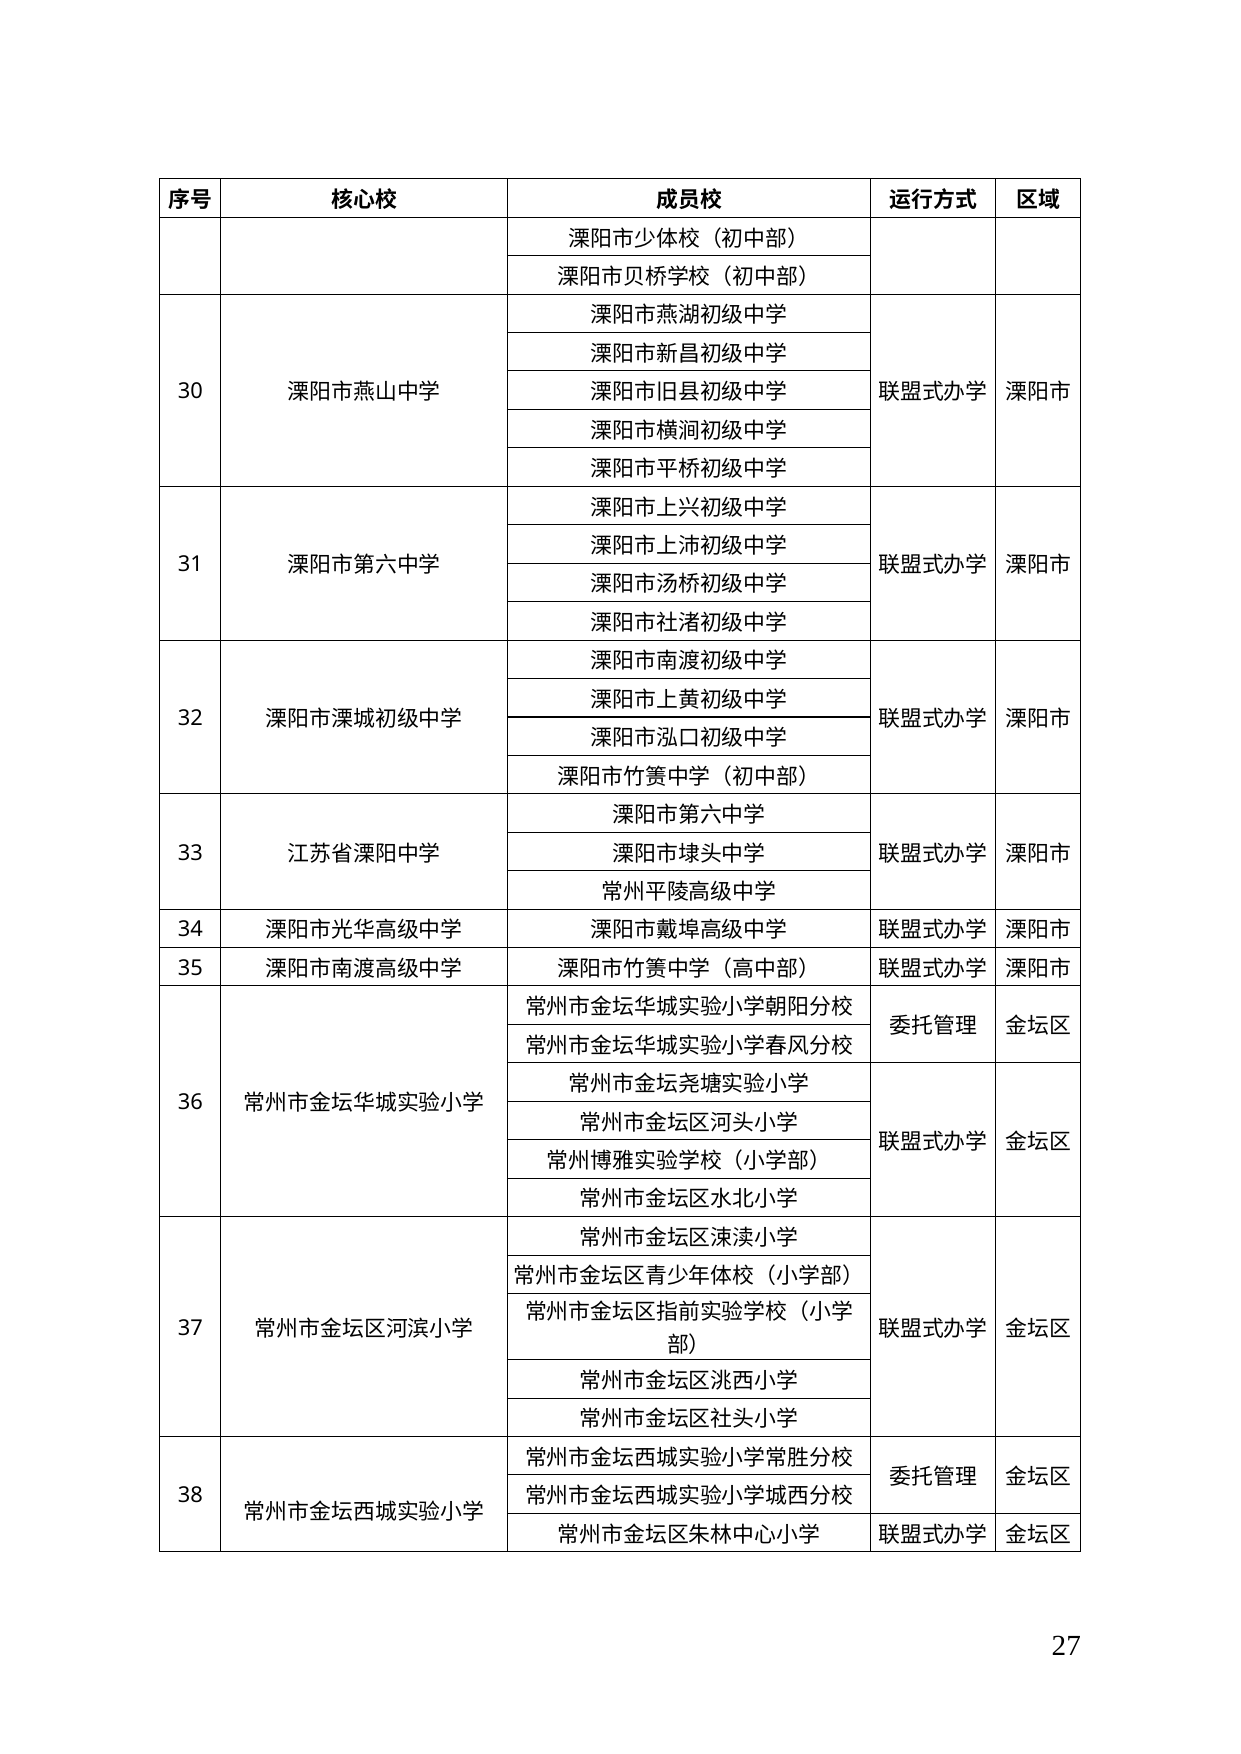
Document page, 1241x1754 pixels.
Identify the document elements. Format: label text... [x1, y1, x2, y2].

table_cell 溧阳市平桥初级中学 [508, 448, 870, 486]
table_cell 联盟式办学 [871, 1063, 995, 1216]
table_cell 溧阳市第六中学 [508, 794, 870, 832]
table_cell 溧阳市泓口初级中学 [508, 718, 870, 755]
table_cell 常州市金坛区洮西小学 [508, 1360, 870, 1397]
table_cell 溧阳市 [996, 794, 1080, 908]
table_cell 30 [160, 295, 220, 486]
table_cell 溧阳市上沛初级中学 [508, 525, 870, 563]
table_cell 常州市金坛区涑渎小学 [508, 1217, 870, 1254]
table_cell 常州市金坛区社头小学 [508, 1399, 870, 1436]
table_header 序号 [160, 179, 220, 217]
table_cell 常州市金坛区朱林中心小学 [508, 1514, 870, 1551]
table_cell 溧阳市汤桥初级中学 [508, 564, 870, 601]
table_cell 37 [160, 1217, 220, 1436]
table_cell 常州市金坛区水北小学 [508, 1179, 870, 1216]
table_cell 溧阳市戴埠高级中学 [508, 910, 870, 947]
table_cell 常州市金坛区青少年体校（小学部） [508, 1256, 870, 1293]
table_cell 溧阳市 [996, 295, 1080, 486]
table_cell 溧阳市 [996, 641, 1080, 793]
table_cell 金坛区 [996, 1514, 1080, 1551]
table_cell 金坛区 [996, 1217, 1080, 1436]
table_cell 溧阳市竹箦中学（高中部） [508, 948, 870, 985]
table_cell 溧阳市贝桥学校（初中部） [508, 256, 870, 293]
table_cell 联盟式办学 [871, 487, 995, 639]
table_cell 溧阳市光华高级中学 [221, 910, 507, 947]
table_cell 常州市金坛华城实验小学 [221, 986, 507, 1216]
table_cell 溧阳市燕湖初级中学 [508, 295, 870, 332]
table_cell 34 [160, 910, 220, 947]
table_cell 溧阳市 [996, 948, 1080, 985]
table_cell 联盟式办学 [871, 910, 995, 947]
table_cell 36 [160, 986, 220, 1216]
table_header 运行方式 [871, 179, 995, 217]
table_cell 常州市金坛区指前实验学校（小学部） [508, 1294, 870, 1359]
table_cell 常州市金坛西城实验小学城西分校 [508, 1475, 870, 1513]
table_cell 32 [160, 641, 220, 793]
table_cell 溧阳市旧县初级中学 [508, 371, 870, 409]
table_cell 联盟式办学 [871, 641, 995, 793]
table_cell 常州市金坛西城实验小学常胜分校 [508, 1437, 870, 1474]
table_cell 溧阳市竹箦中学（初中部） [508, 756, 870, 793]
table_cell 联盟式办学 [871, 948, 995, 985]
table_cell 常州博雅实验学校（小学部） [508, 1140, 870, 1178]
table_cell 溧阳市 [996, 910, 1080, 947]
table_cell 委托管理 [871, 986, 995, 1062]
table_cell 常州市金坛西城实验小学 [221, 1437, 507, 1551]
table_cell 31 [160, 487, 220, 639]
table_cell 溧阳市埭头中学 [508, 833, 870, 870]
table_cell 金坛区 [996, 1437, 1080, 1513]
table_cell 溧阳市 [996, 487, 1080, 639]
table_cell 溧阳市南渡高级中学 [221, 948, 507, 985]
table_cell 35 [160, 948, 220, 985]
table_cell 金坛区 [996, 1063, 1080, 1216]
table_cell 溧阳市燕山中学 [221, 295, 507, 486]
table_cell 溧阳市第六中学 [221, 487, 507, 639]
table_cell 委托管理 [871, 1437, 995, 1513]
table_cell 溧阳市南渡初级中学 [508, 641, 870, 678]
table_cell 溧阳市少体校（初中部） [508, 218, 870, 255]
table_cell 溧阳市社渚初级中学 [508, 602, 870, 639]
table_cell 常州市金坛华城实验小学春风分校 [508, 1025, 870, 1062]
table_cell 常州市金坛区河头小学 [508, 1102, 870, 1139]
table_header 成员校 [508, 179, 870, 217]
table_cell 溧阳市上黄初级中学 [508, 679, 870, 716]
table_header 区域 [996, 179, 1080, 217]
table_cell 溧阳市溧城初级中学 [221, 641, 507, 793]
table_cell 溧阳市新昌初级中学 [508, 333, 870, 370]
table_cell 溧阳市上兴初级中学 [508, 487, 870, 524]
table_cell 溧阳市横涧初级中学 [508, 410, 870, 447]
table_header 核心校 [221, 179, 507, 217]
table_cell 联盟式办学 [871, 794, 995, 908]
table_cell 常州市金坛华城实验小学朝阳分校 [508, 986, 870, 1024]
table_cell 常州市金坛区河滨小学 [221, 1217, 507, 1436]
table_cell 常州平陵高级中学 [508, 871, 870, 908]
table_cell 联盟式办学 [871, 1514, 995, 1551]
table_cell 联盟式办学 [871, 1217, 995, 1436]
table_cell 金坛区 [996, 986, 1080, 1062]
table_cell 联盟式办学 [871, 295, 995, 486]
table_cell 33 [160, 794, 220, 908]
table_cell 江苏省溧阳中学 [221, 794, 507, 908]
table_cell 38 [160, 1437, 220, 1551]
table_cell 常州市金坛尧塘实验小学 [508, 1063, 870, 1101]
